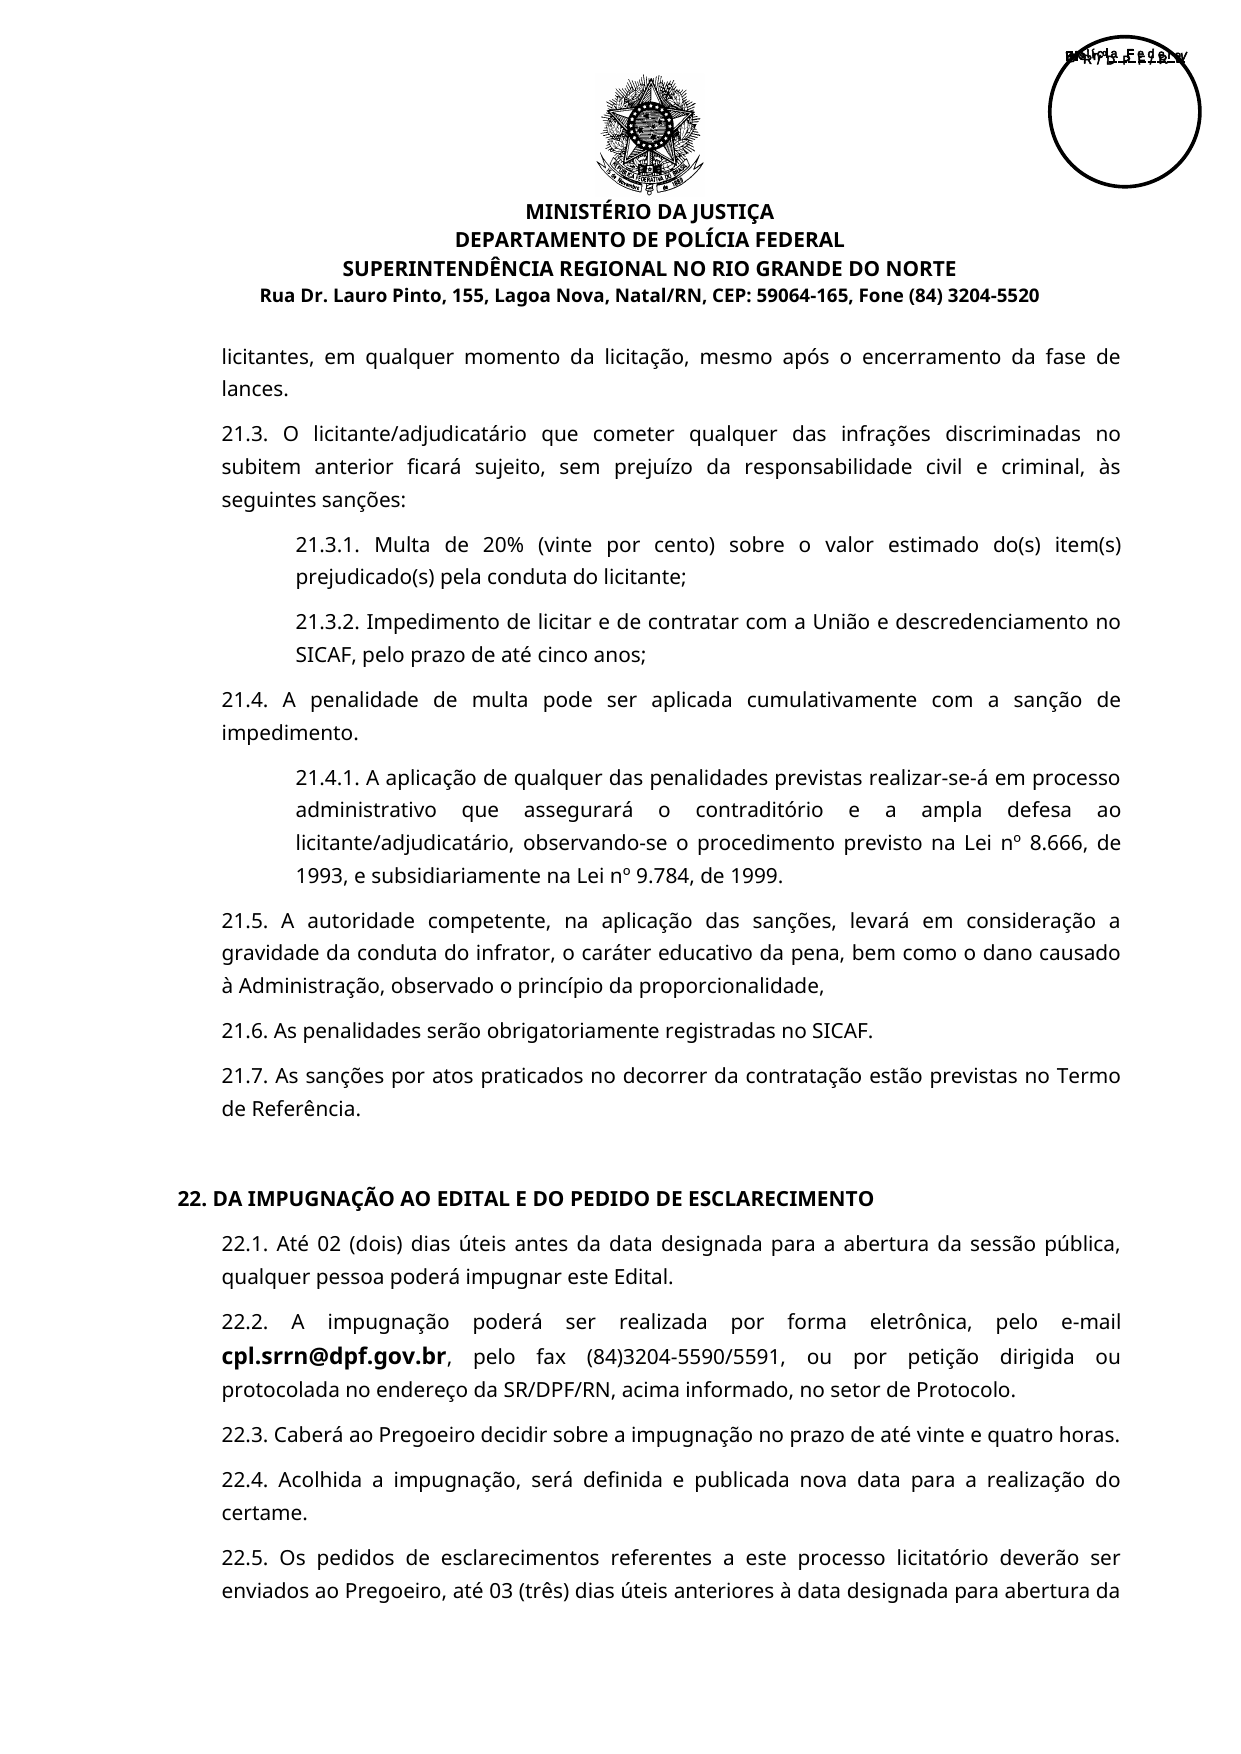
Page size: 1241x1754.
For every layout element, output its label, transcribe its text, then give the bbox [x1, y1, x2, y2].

picture [594, 73, 705, 197]
text 22. DA IMPUGNAÇÃO AO EDITAL E DO PEDIDO DE ESCLARECIMENTO [177, 1184, 1122, 1212]
text 21.3.1. Multa de 20% (vinte por cento) sobre o valor estimado do(s) item(s) prejudicado(s) pela conduta do licitante; [295, 530, 1122, 591]
text 22.1. Até 02 (dois) dias úteis antes da data designada para a abertura da sessão pública, qualquer pessoa poderá impugnar este Edital. [221, 1229, 1122, 1290]
text 21.6. As penalidades serão obrigatoriamente registradas no SICAF. [221, 1016, 1122, 1044]
text 21.4.1. A aplicação de qualquer das penalidades previstas realizar-se-á em processo administrativo que assegurará o contraditório e a ampla defesa ao licitante/adjudicatário, observando-se o procedimento previsto na Lei nº 8.666, de 1993, e subsidiariamente na Lei nº 9.784, de 1999. [295, 763, 1122, 889]
text 21.4. A penalidade de multa pode ser aplicada cumulativamente com a sanção de impedimento. [221, 685, 1122, 746]
text 22.4. Acolhida a impugnação, será definida e publicada nova data para a realização do certame. [221, 1466, 1122, 1527]
text 21.5. A autoridade competente, na aplicação das sanções, levará em consideração a gravidade da conduta do infrator, o caráter educativo da pena, bem como o dano causado à Administração, observado o princípio da proporcionalidade, [221, 906, 1122, 999]
text 21.3.2. Impedimento de licitar e de contratar com a União e descredenciamento no SICAF, pelo prazo de até cinco anos; [295, 607, 1122, 668]
text 22.3. Caberá ao Pregoeiro decidir sobre a impugnação no prazo de até vinte e quatro horas. [221, 1421, 1122, 1449]
text 22.2. A impugnação poderá ser realizada por forma eletrônica, pelo e-mail cpl.srrn@dpf.gov.br, pelo fax (84)3204-5590/5591, ou por petição dirigida ou protocolada no endereço da SR/DPF/RN, acima informado, no setor de Protocolo. [221, 1307, 1122, 1404]
text 21.7. As sanções por atos praticados no decorrer da contratação estão previstas no Termo de Referência. [221, 1061, 1122, 1122]
text 21.3. O licitante/adjudicatário que cometer qualquer das infrações discriminadas no subitem anterior ficará sujeito, sem prejuízo da responsabilidade civil e criminal, às seguintes sanções: [221, 419, 1122, 513]
